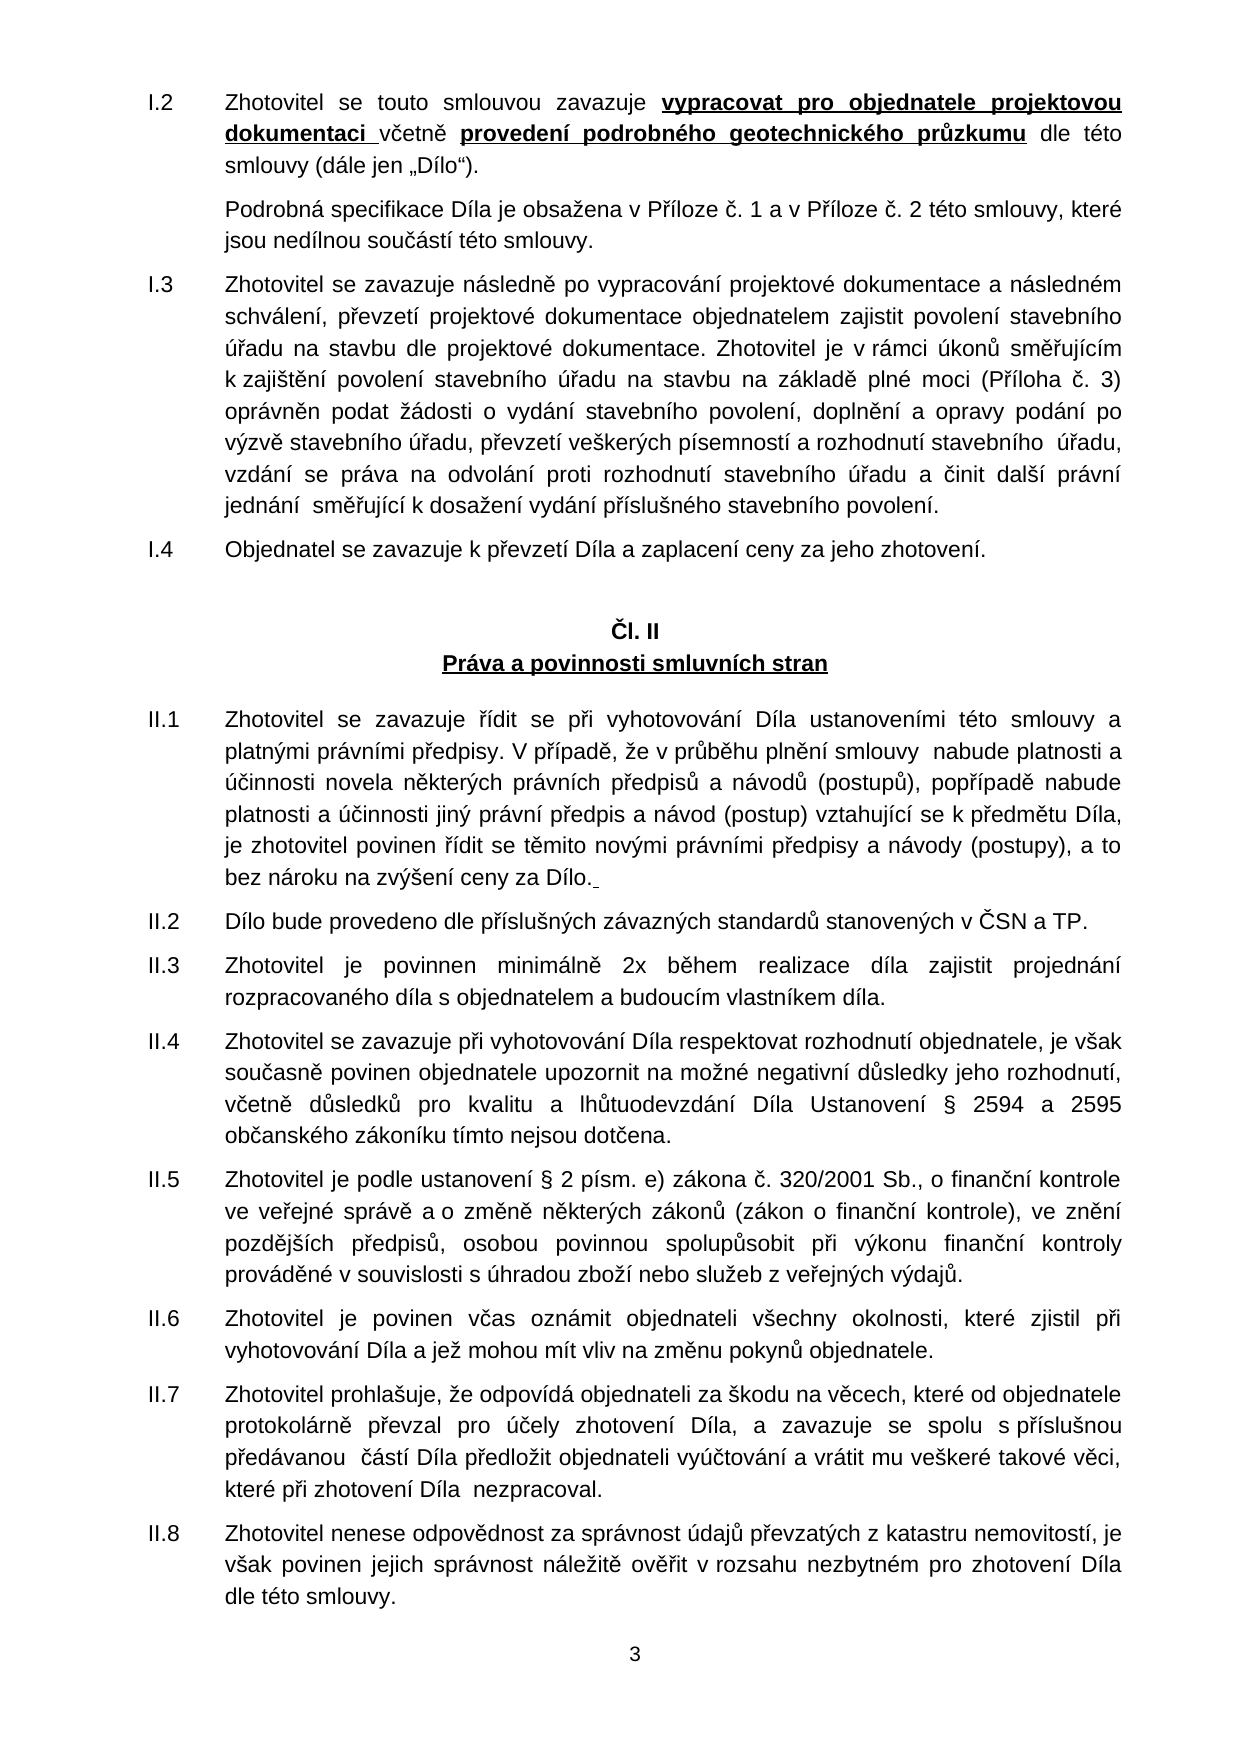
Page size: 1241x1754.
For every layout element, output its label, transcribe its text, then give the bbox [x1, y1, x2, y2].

text Práva a povinnosti smluvních stran [148, 618, 1122, 676]
list Zhotovitel je povinen včas oznámit objednateli všechny okolnosti, které zjistil při vyhotovování Díla a jež mohou mít vliv na změnu pokynů objednatele. [148, 1305, 1122, 1363]
list Zhotovitel se zavazuje řídit se při vyhotovování Díla ustanoveními této smlouvy a platnými právními předpisy. V případě, že v průběhu plnění smlouvy nabude platnosti a účinnosti novela některých právních předpisů a návodů (postupů), popřípadě nabude platnosti a účinnosti jiný právní předpis a návod (postup) vztahující se k předmětu Díla, je zhotovitel povinen řídit se těmito novými právními předpisy a návody (postupy), a to bez nároku na zvýšení ceny za Dílo. [148, 706, 1122, 890]
list Zhotovitel se zavazuje následně po vypracování projektové dokumentace a následném schválení, převzetí projektové dokumentace objednatelem zajistit povolení stavebního úřadu na stavbu dle projektové dokumentace. Zhotovitel je v rámci úkonů směřujícím k zajištění povolení stavebního úřadu na stavbu na základě plné moci (Příloha č. 3) oprávněn podat žádosti o vydání stavebního povolení, doplnění a opravy podání po výzvě stavebního úřadu, převzetí veškerých písemností a rozhodnutí stavebního úřadu, vzdání se práva na odvolání proti rozhodnutí stavebního úřadu a činit další právní jednání směřující k dosažení vydání příslušného stavebního povolení. [148, 271, 1122, 519]
list Zhotovitel se zavazuje při vyhotovování Díla respektovat rozhodnutí objednatele, je však současně povinen objednatele upozornit na možné negativní důsledky jeho rozhodnutí, včetně důsledků pro kvalitu a lhůtuodevzdání Díla Ustanovení § 2594 a 2595 občanského zákoníku tímto nejsou dotčena. [148, 1028, 1122, 1149]
list Zhotovitel prohlašuje, že odpovídá objednateli za škodu na věcech, které od objednatele protokolárně převzal pro účely zhotovení Díla, a zavazuje se spolu s příslušnou předávanou částí Díla předložit objednateli vyúčtování a vrátit mu veškeré takové věci, které při zhotovení Díla nezpracoval. [148, 1381, 1122, 1502]
list Zhotovitel je podle ustanovení § 2 písm. e) zákona č. 320/2001 Sb., o finanční kontrole ve veřejné správě a o změně některých zákonů (zákon o finanční kontrole), ve znění pozdějších předpisů, osobou povinnou spolupůsobit při výkonu finanční kontroly prováděné v souvislosti s úhradou zboží nebo služeb z veřejných výdajů. [148, 1166, 1122, 1287]
list Dílo bude provedeno dle příslušných závazných standardů stanovených v ČSN a TP. [148, 908, 1122, 934]
list Zhotovitel nenese odpovědnost za správnost údajů převzatých z katastru nemovitostí, je však povinen jejich správnost náležitě ověřit v rozsahu nezbytném pro zhotovení Díla dle této smlouvy. [148, 1519, 1122, 1609]
list Zhotovitel je povinnen minimálně 2x během realizace díla zajistit projednání rozpracovaného díla s objednatelem a budoucím vlastníkem díla. [148, 952, 1122, 1010]
list Zhotovitel se touto smlouvou zavazuje vypracovat pro objednatele projektovou dokumentaci včetně provedení podrobného geotechnického průzkumu dle této smlouvy (dále jen „Dílo“). [148, 89, 1122, 178]
list Objednatel se zavazuje k převzetí Díla a zaplacení ceny za jeho zhotovení. [148, 536, 1122, 563]
list Podrobná specifikace Díla je obsažena v Příloze č. 1 a v Příloze č. 2 této smlouvy, které jsou nedílnou součástí této smlouvy. [224, 196, 1122, 254]
